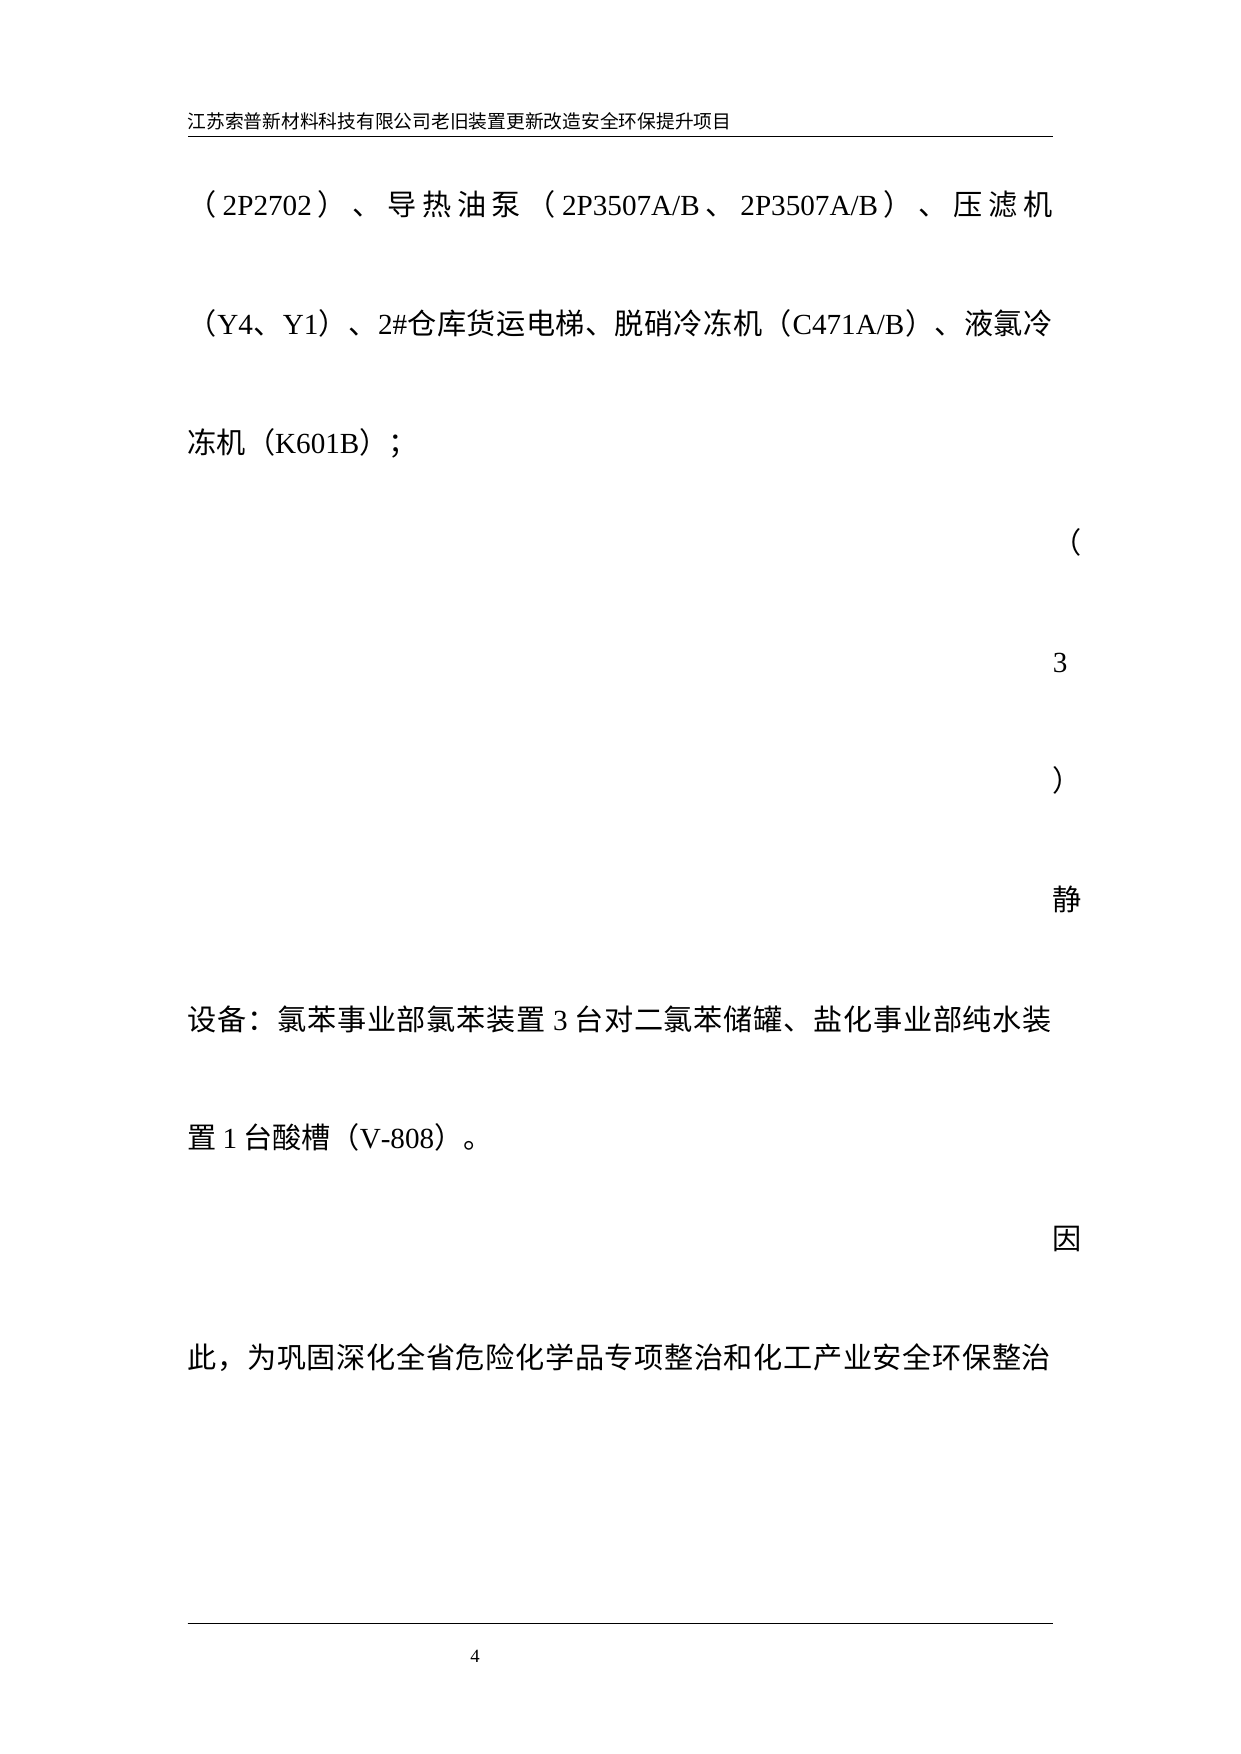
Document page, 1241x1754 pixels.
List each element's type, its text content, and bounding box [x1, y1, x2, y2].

list 静设备：氯苯事业部氯苯装置3台对二氯苯储罐、盐化事业部纯水装置1台酸槽（V-808）。 [187, 501, 1053, 1176]
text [187, 1197, 1053, 1396]
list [187, 163, 1053, 480]
